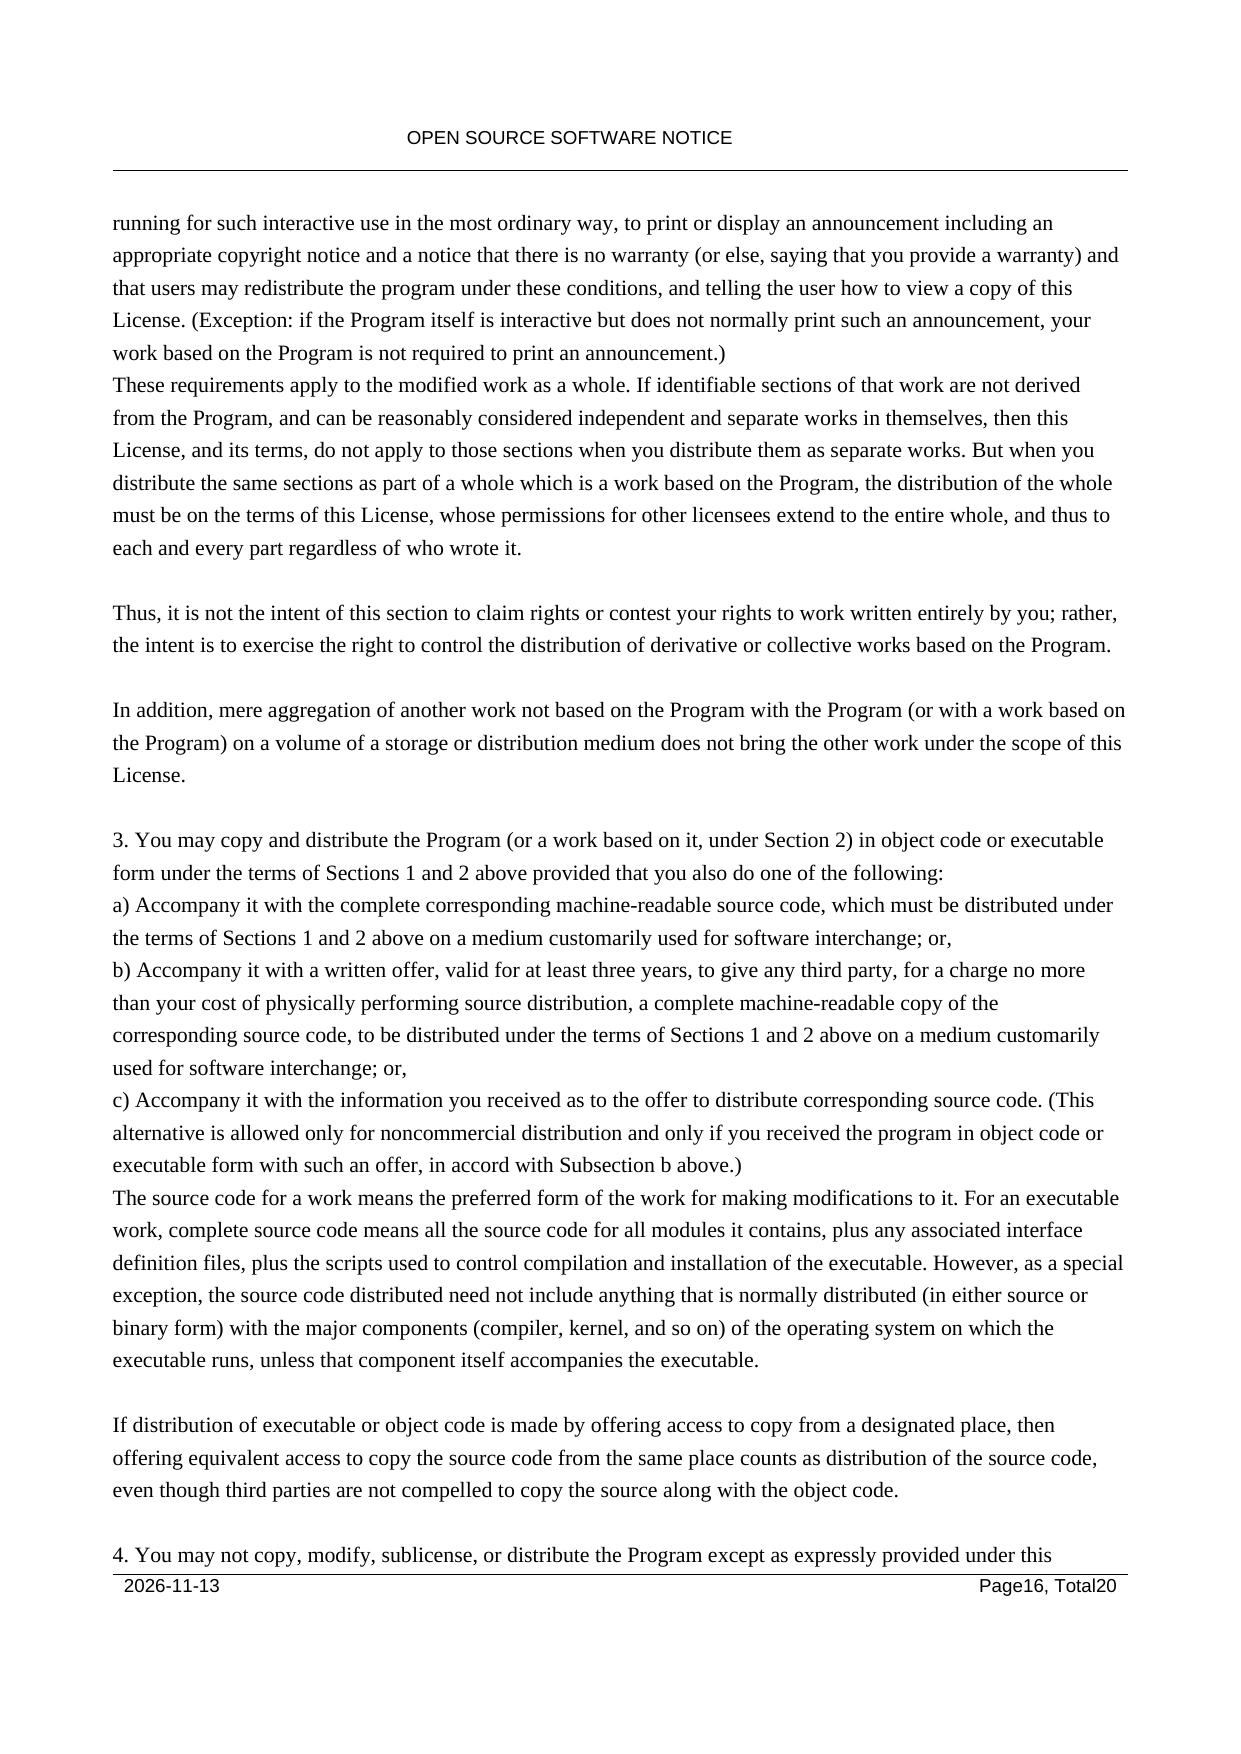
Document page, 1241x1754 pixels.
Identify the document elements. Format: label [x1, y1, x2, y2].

text [112, 206, 1128, 1571]
